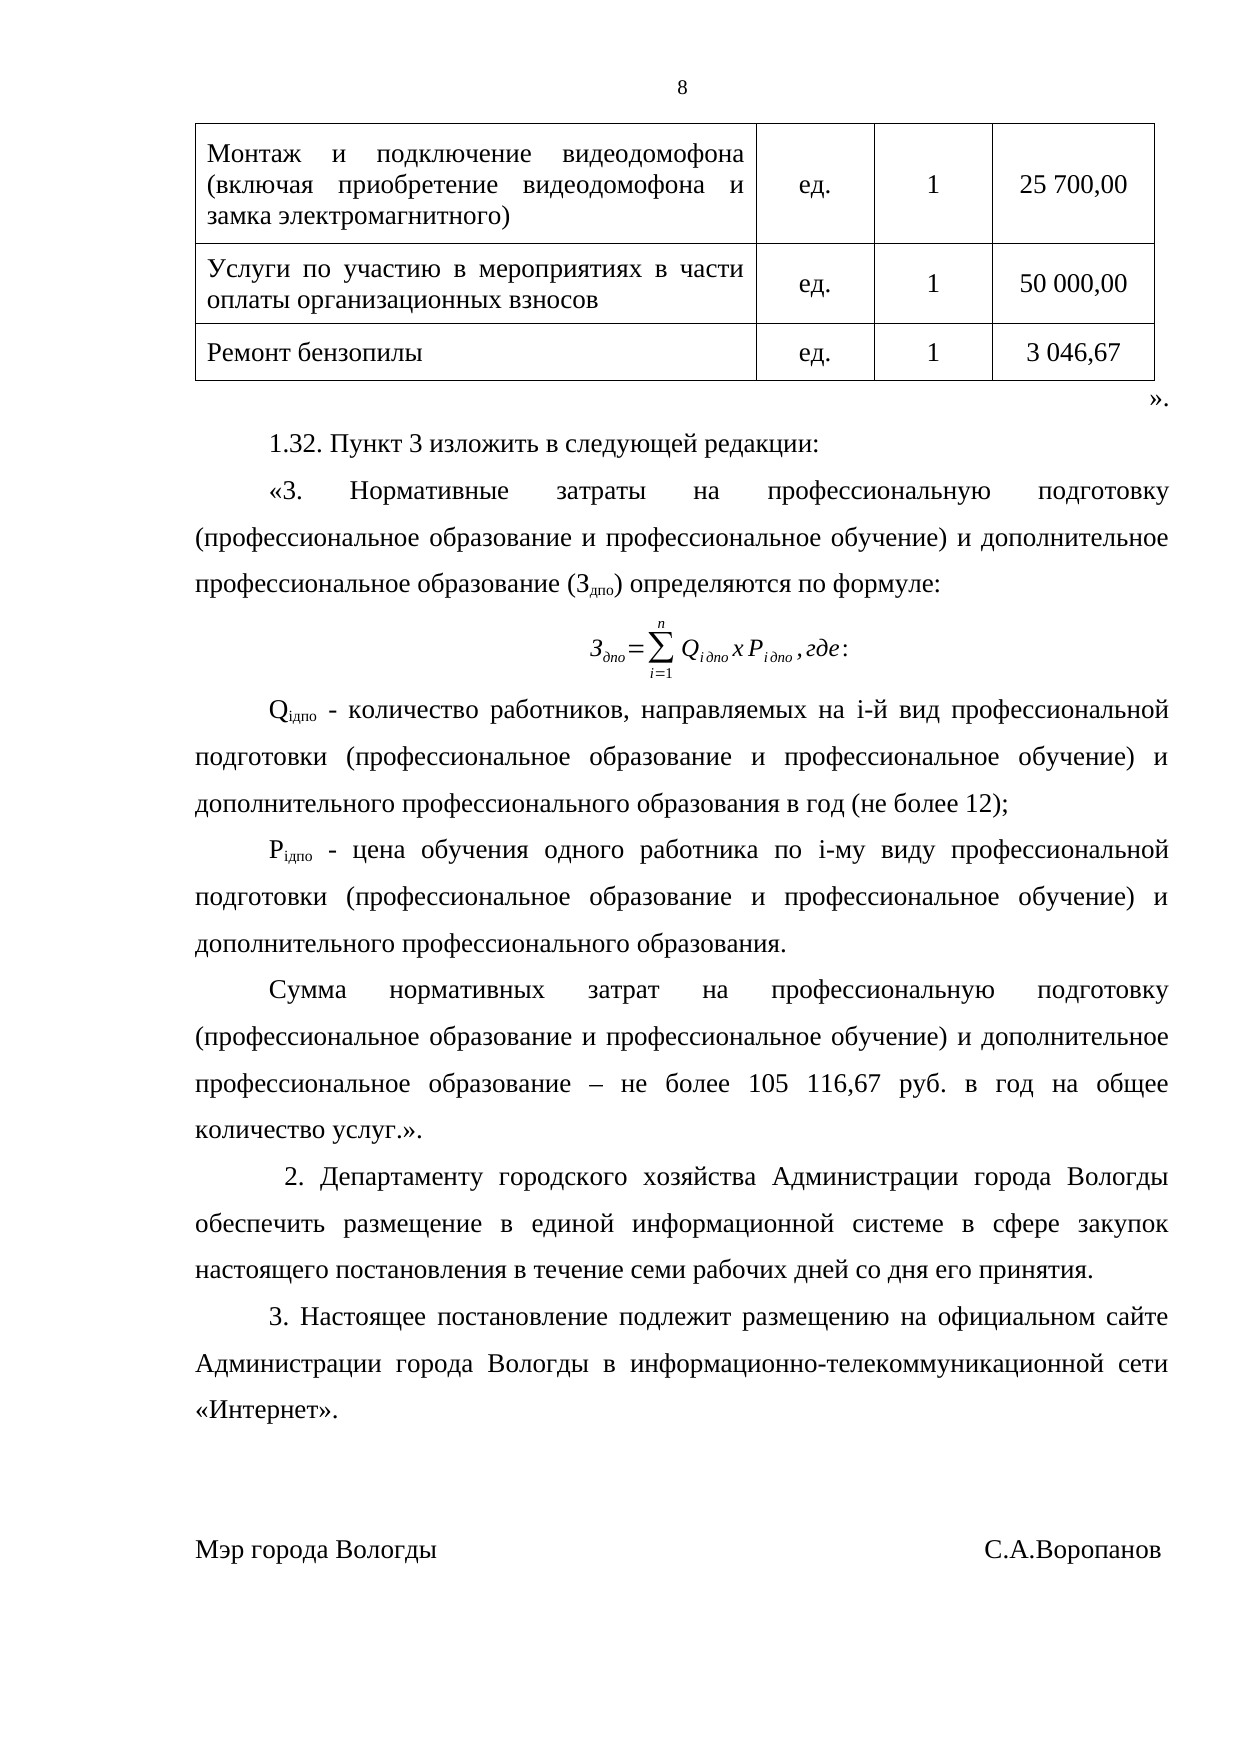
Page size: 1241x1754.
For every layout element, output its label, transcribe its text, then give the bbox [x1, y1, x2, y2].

text Сумма нормативных затрат на профессиональную подготовку (профессиональное образование и профессиональное обучение) и дополнительное профессиональное образование – не более 105 116,67 руб. в год на общее количество услуг.». [195, 973, 1169, 1144]
text «3. Нормативные затраты на профессиональную подготовку (профессиональное образование и профессиональное обучение) и дополнительное профессиональное образование (Здпо) определяются по формуле: [195, 474, 1169, 598]
table_cell 50 000,00 [993, 244, 1154, 323]
table_cell 3 046,67 [993, 324, 1154, 380]
table_header Монтаж и подключение видеодомофона (включая приобретение видеодомофона и замка электромагнитного) [196, 124, 756, 243]
table_cell 1 [875, 244, 992, 323]
table_cell Ремонт бензопилы [196, 324, 756, 380]
text 2. Департаменту городского хозяйства Администрации города Вологды обеспечить размещение в единой информационной системе в сфере закупок настоящего постановления в течение семи рабочих дней со дня его принятия. [195, 1160, 1169, 1284]
table_header ед. [757, 124, 874, 243]
text 1.32. Пункт 3 изложить в следующей редакции: [195, 427, 1169, 458]
table_header 25 700,00 [993, 124, 1154, 243]
table_cell 1 [875, 324, 992, 380]
table_cell ед. [757, 244, 874, 323]
table_header 1 [875, 124, 992, 243]
table_cell ед. [757, 324, 874, 380]
text ». [195, 381, 1169, 412]
text 3. Настоящее постановление подлежит размещению на официальном сайте Администрации города Вологды в информационно-телекоммуникационной сети «Интернет». [195, 1300, 1169, 1424]
text Piдпо - цена обучения одного работника по i-му виду профессиональной подготовки (профессиональное образование и профессиональное обучение) и дополнительного профессионального образования. [195, 833, 1169, 958]
text Qiдпо - количество работников, направляемых на i-й вид профессиональной подготовки (профессиональное образование и профессиональное обучение) и дополнительного профессионального образования в год (не более 12); [195, 693, 1169, 818]
text Мэр города Вологды С.А.Воропанов [195, 1533, 1169, 1564]
table_cell Услуги по участию в мероприятиях в части оплаты организационных взносов [196, 244, 756, 323]
